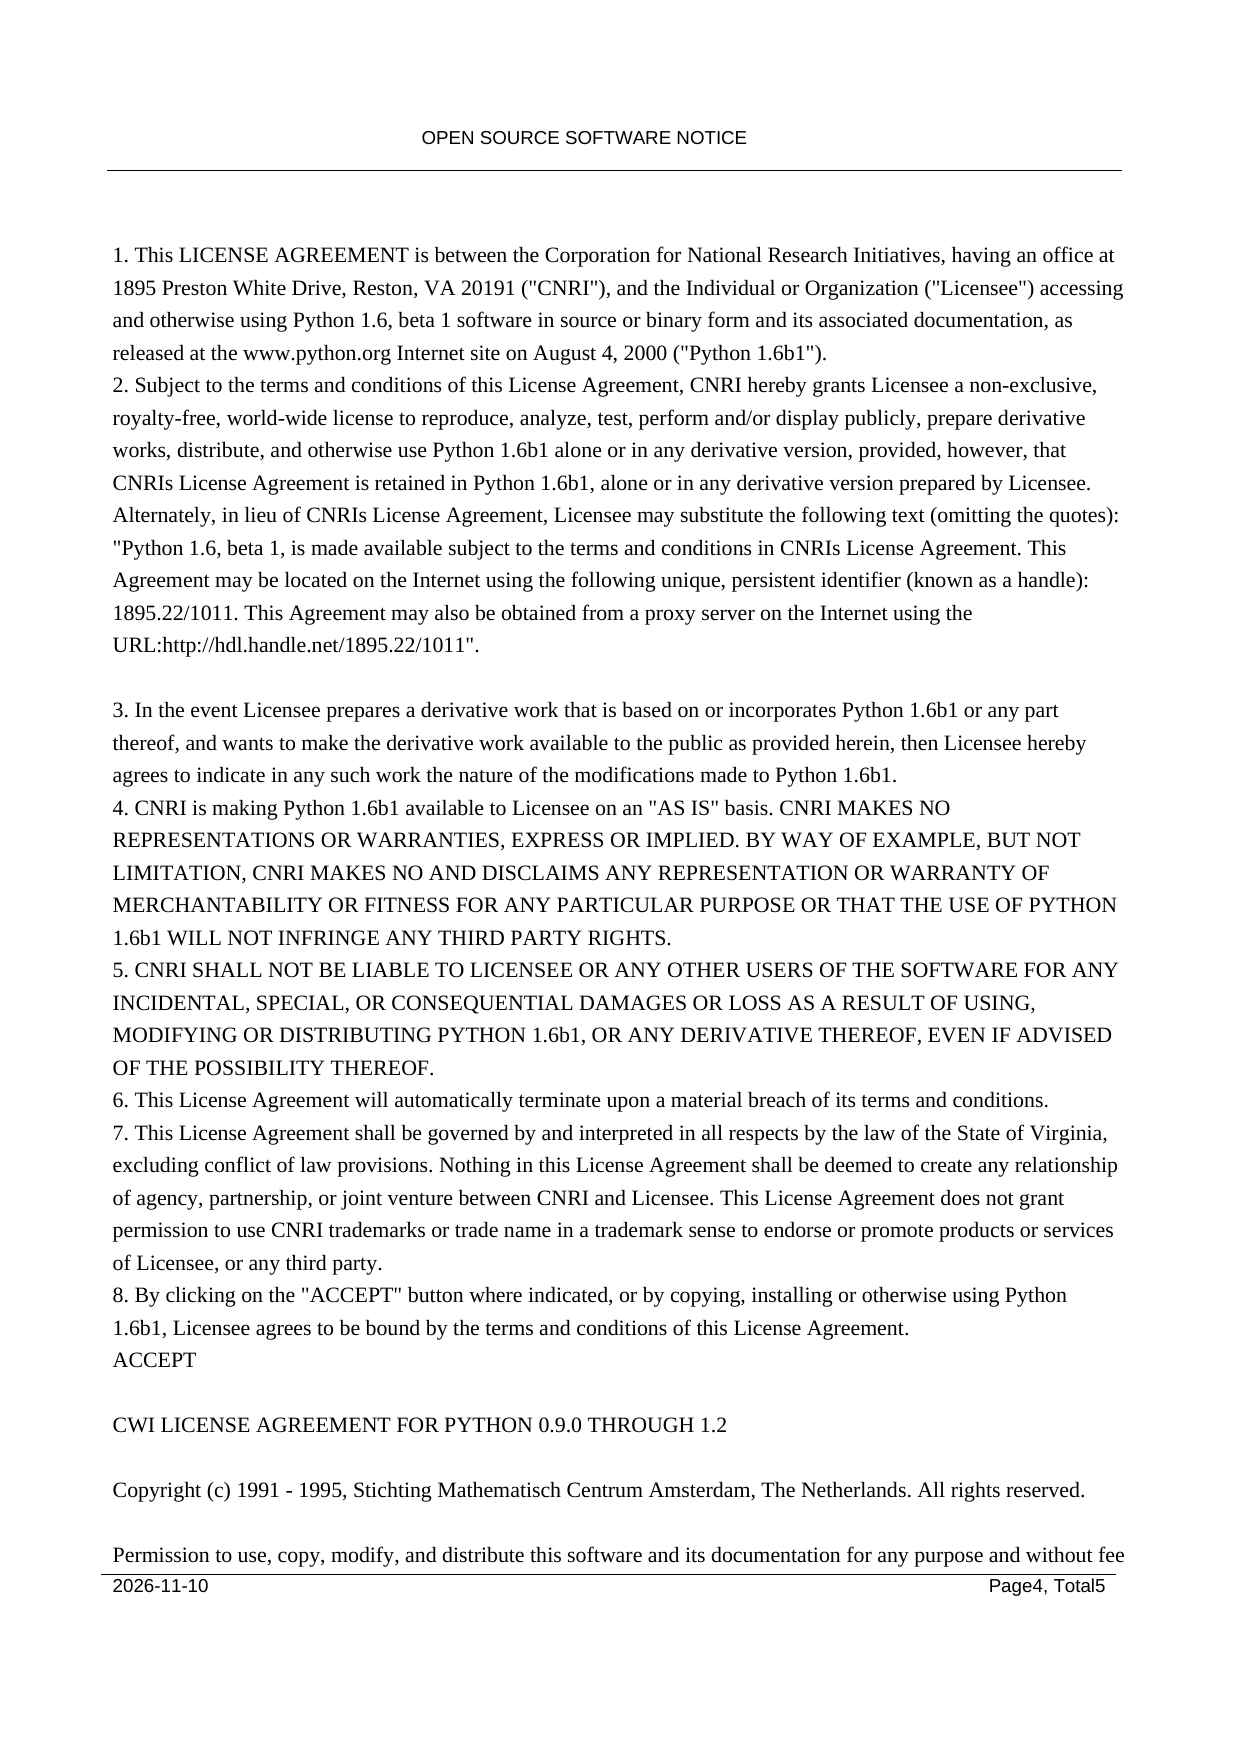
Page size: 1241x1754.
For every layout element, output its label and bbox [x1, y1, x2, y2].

text [112, 206, 1128, 1571]
